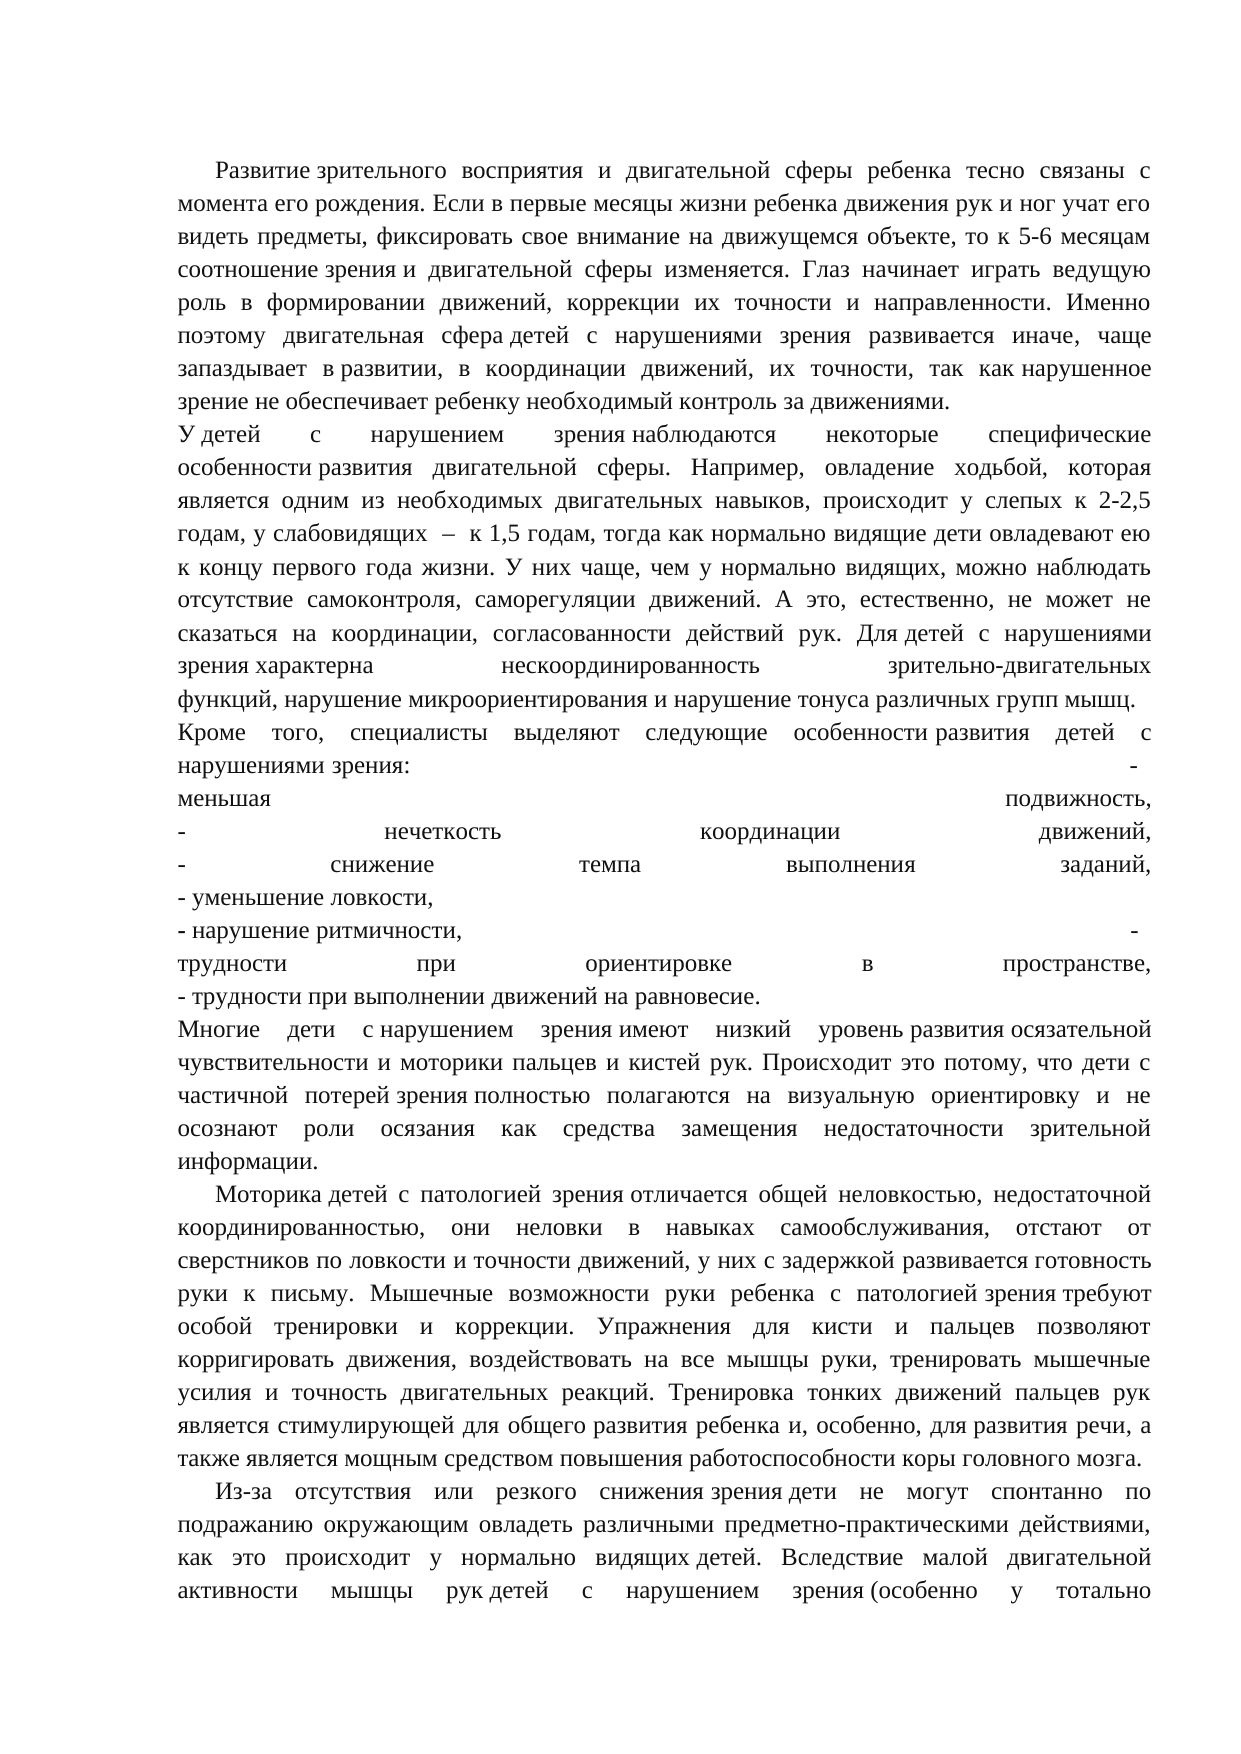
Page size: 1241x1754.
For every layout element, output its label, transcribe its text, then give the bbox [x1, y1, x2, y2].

text - нарушение ритмичности, - трудности при ориентировке в пространстве, - трудности при выполнении движений на равновесие. [177, 915, 1152, 1009]
text Развитие зрительного восприятия и двигательной сферы ребенка тесно связаны с момента его рождения. Если в первые месяцы жизни ребенка движения рук и ног учат его видеть предметы, фиксировать свое внимание на движущемся объекте, то к 5-6 месяцам соотношение зрения и двигательной сферы изменяется. Глаз начинает играть ведущую роль в формировании движений, коррекции их точности и направленности. Именно поэтому двигательная сфера детей с нарушениями зрения развивается иначе, чаще запаздывает в развитии, в координации движений, их точности, так как нарушенное зрение не обеспечивает ребенку необходимый контроль за движениями. [177, 155, 1152, 415]
text Многие дети с нарушением зрения имеют низкий уровень развития осязательной чувствительности и моторики пальцев и кистей рук. Происходит это потому, что дети с частичной потерей зрения полностью полагаются на визуальную ориентировку и не осознают роли осязания как средства замещения недостаточности зрительной информации. [177, 1014, 1152, 1175]
text Моторика детей с патологией зрения отличается общей неловкостью, недостаточной координированностью, они неловки в навыках самообслуживания, отстают от сверстников по ловкости и точности движений, у них с задержкой развивается готовность руки к письму. Мышечные возможности руки ребенка с патологией зрения требуют особой тренировки и коррекции. Упражнения для кисти и пальцев позволяют корригировать движения, воздействовать на все мышцы руки, тренировать мышечные усилия и точность двигательных реакций. Тренировка тонких движений пальцев рук является стимулирующей для общего развития ребенка и, особенно, для развития речи, а также является мощным средством повышения работоспособности коры головного мозга. [177, 1179, 1152, 1472]
text Кроме того, специалисты выделяют следующие особенности развития детей с нарушениями зрения: - меньшая подвижность, - нечеткость координации движений, - снижение темпа выполнения заданий, - уменьшение ловкости, [177, 717, 1152, 911]
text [177, 1476, 1152, 1604]
text У детей с нарушением зрения наблюдаются некоторые специфические особенности развития двигательной сферы. Например, овладение ходьбой, которая является одним из необходимых двигательных навыков, происходит у слепых к 2-2,5 годам, у слабовидящих – к 1,5 годам, тогда как нормально видящие дети овладевают ею к концу первого года жизни. У них чаще, чем у нормально видящих, можно наблюдать отсутствие самоконтроля, саморегуляции движений. А это, естественно, не может не сказаться на координации, согласованности действий рук. Для детей с нарушениями зрения характерна нескоординированность зрительно-двигательных функций, нарушение микроориентирования и нарушение тонуса различных групп мышц. [177, 419, 1152, 712]
